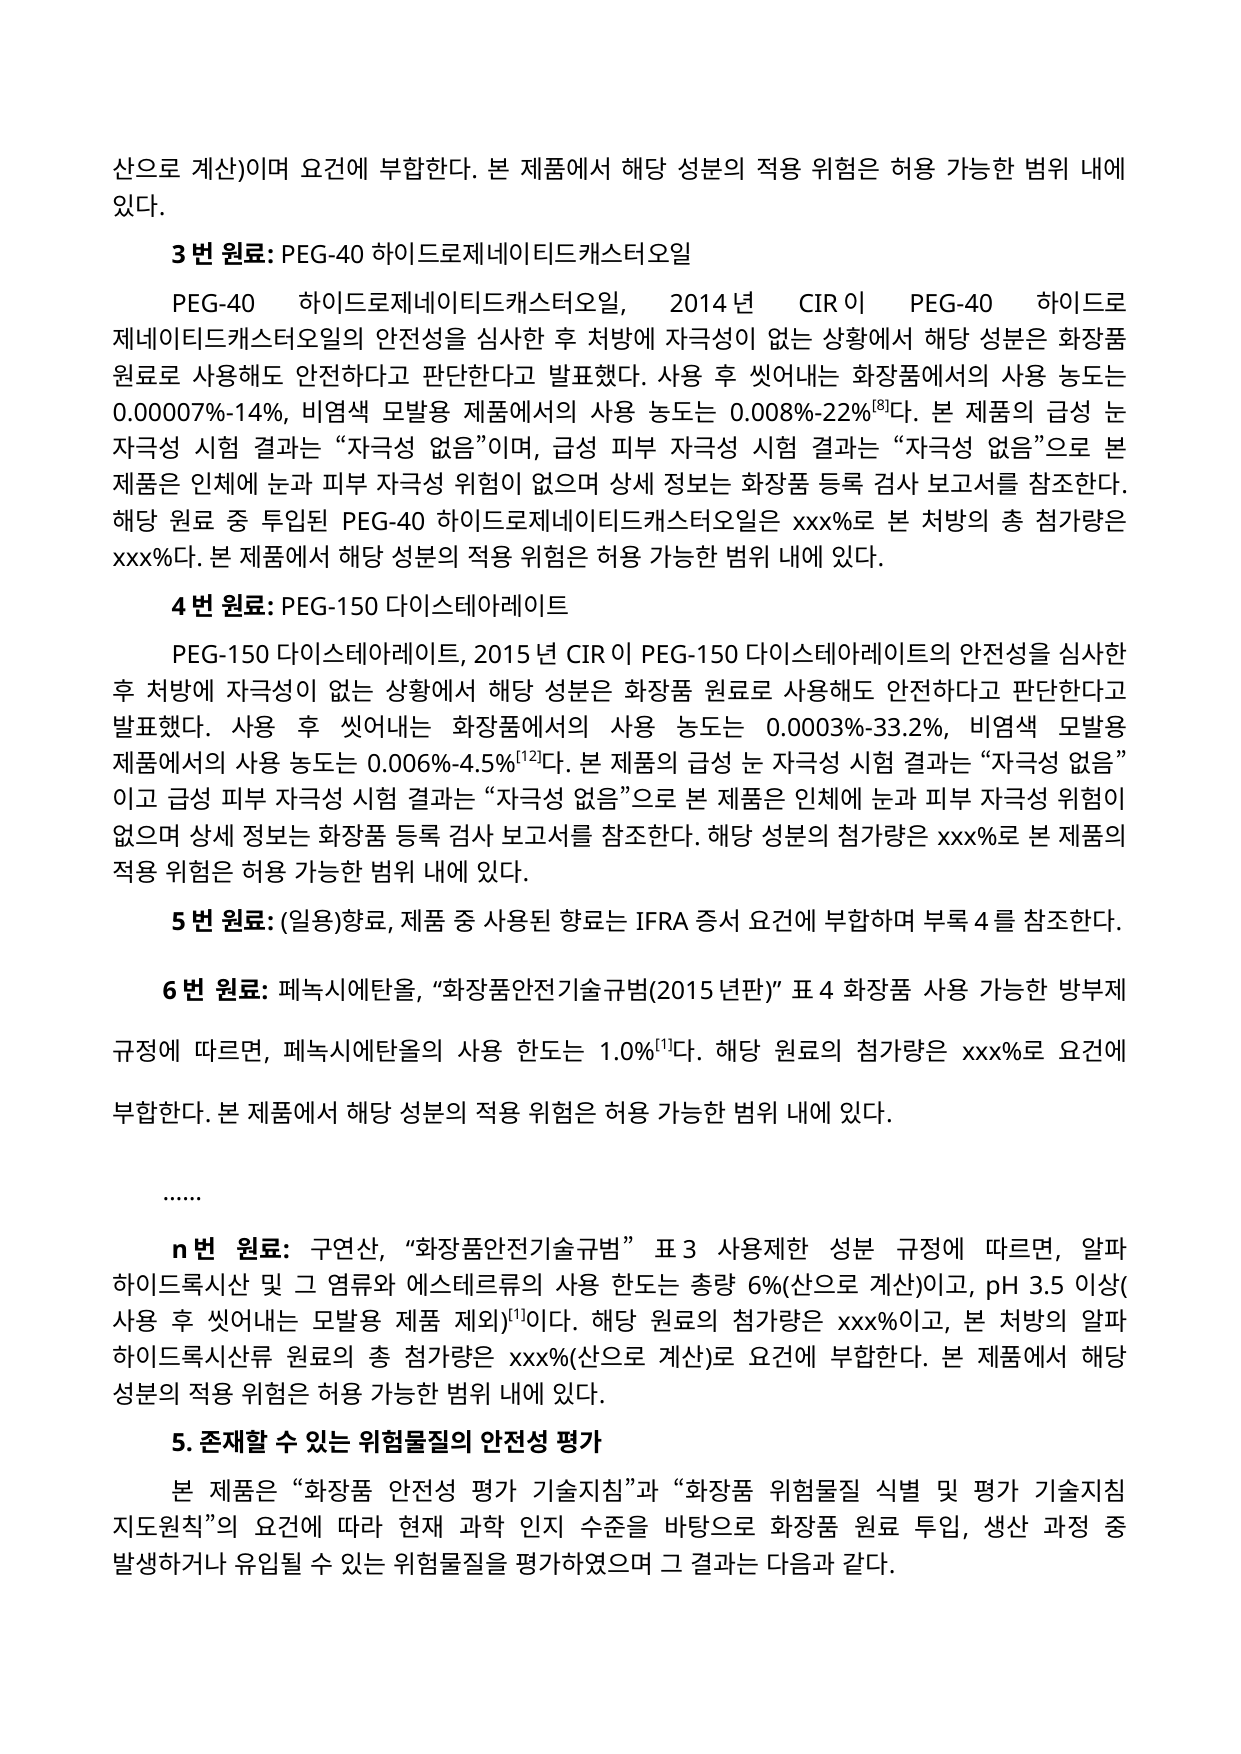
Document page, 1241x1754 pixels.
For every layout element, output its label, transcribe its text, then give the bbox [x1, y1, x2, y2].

text …… [112, 1151, 1128, 1212]
text PEG-40 하이드로제네이티드캐스터오일, 2014년 CIR이 PEG-40 하이드로 제네이티드캐스터오일의 안전성을 심사한 후 처방에 자극성이 없는 상황에서 해당 성분은 화장품 원료로 사용해도 안전하다고 판단한다고 발표했다. 사용 후 씻어내는 화장품에서의 사용 농도는 0.00007%-14%, 비염색 모발용 제품에서의 사용 농도는 0.008%-22%[8]다. 본 제품의 급성 눈 자극성 시험 결과는 “자극성 없음”이며, 급성 피부 자극성 시험 결과는 “자극성 없음”으로 본 제품은 인체에 눈과 피부 자극성 위험이 없으며 상세 정보는 화장품 등록 검사 보고서를 참조한다. 해당 원료 중 투입된 PEG-40 하이드로제네이티드캐스터오일은 xxx%로 본 처방의 총 첨가량은 xxx%다. 본 제품에서 해당 성분의 적용 위험은 허용 가능한 범위 내에 있다. [112, 284, 1128, 574]
text PEG-150 다이스테아레이트, 2015년 CIR이 PEG-150 다이스테아레이트의 안전성을 심사한 후 처방에 자극성이 없는 상황에서 해당 성분은 화장품 원료로 사용해도 안전하다고 판단한다고 발표했다. 사용 후 씻어내는 화장품에서의 사용 농도는 0.0003%-33.2%, 비염색 모발용 제품에서의 사용 농도는 0.006%-4.5%[12]다. 본 제품의 급성 눈 자극성 시험 결과는 “자극성 없음”이고 급성 피부 자극성 시험 결과는 “자극성 없음”으로 본 제품은 인체에 눈과 피부 자극성 위험이 없으며 상세 정보는 화장품 등록 검사 보고서를 참조한다. 해당 성분의 첨가량은 xxx%로 본 제품의 적용 위험은 허용 가능한 범위 내에 있다. [112, 635, 1128, 889]
list 존재할 수 있는 위험물질의 안전성 평가 [112, 1423, 1128, 1459]
text 6번 원료: 페녹시에탄올, “화장품안전기술규범(2015년판)” 표4 화장품 사용 가능한 방부제 규정에 따르면, 페녹시에탄올의 사용 한도는 1.0%[1]다. 해당 원료의 첨가량은 xxx%로 요건에 부합한다. 본 제품에서 해당 성분의 적용 위험은 허용 가능한 범위 내에 있다. [112, 950, 1128, 1134]
text 3번 원료: PEG-40 하이드로제네이티드캐스터오일 [112, 235, 1128, 271]
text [112, 150, 1128, 222]
text n번 원료: 구연산, “화장품안전기술규범” 표3 사용제한 성분 규정에 따르면, 알파 하이드록시산 및 그 염류와 에스테르류의 사용 한도는 총량 6%(산으로 계산)이고, pH 3.5 이상(사용 후 씻어내는 모발용 제품 제외)[1]이다. 해당 원료의 첨가량은 xxx%이고, 본 처방의 알파 하이드록시산류 원료의 총 첨가량은 xxx%(산으로 계산)로 요건에 부합한다. 본 제품에서 해당 성분의 적용 위험은 허용 가능한 범위 내에 있다. [112, 1229, 1128, 1410]
text 5번 원료: (일용)향료, 제품 중 사용된 향료는 IFRA 증서 요건에 부합하며 부록4를 참조한다. [112, 901, 1128, 937]
text 4번 원료: PEG-150 다이스테아레이트 [112, 586, 1128, 622]
text 본 제품은 “화장품 안전성 평가 기술지침”과 “화장품 위험물질 식별 및 평가 기술지침 지도원칙”의 요건에 따라 현재 과학 인지 수준을 바탕으로 화장품 원료 투입, 생산 과정 중 발생하거나 유입될 수 있는 위험물질을 평가하였으며 그 결과는 다음과 같다. [112, 1472, 1128, 1580]
